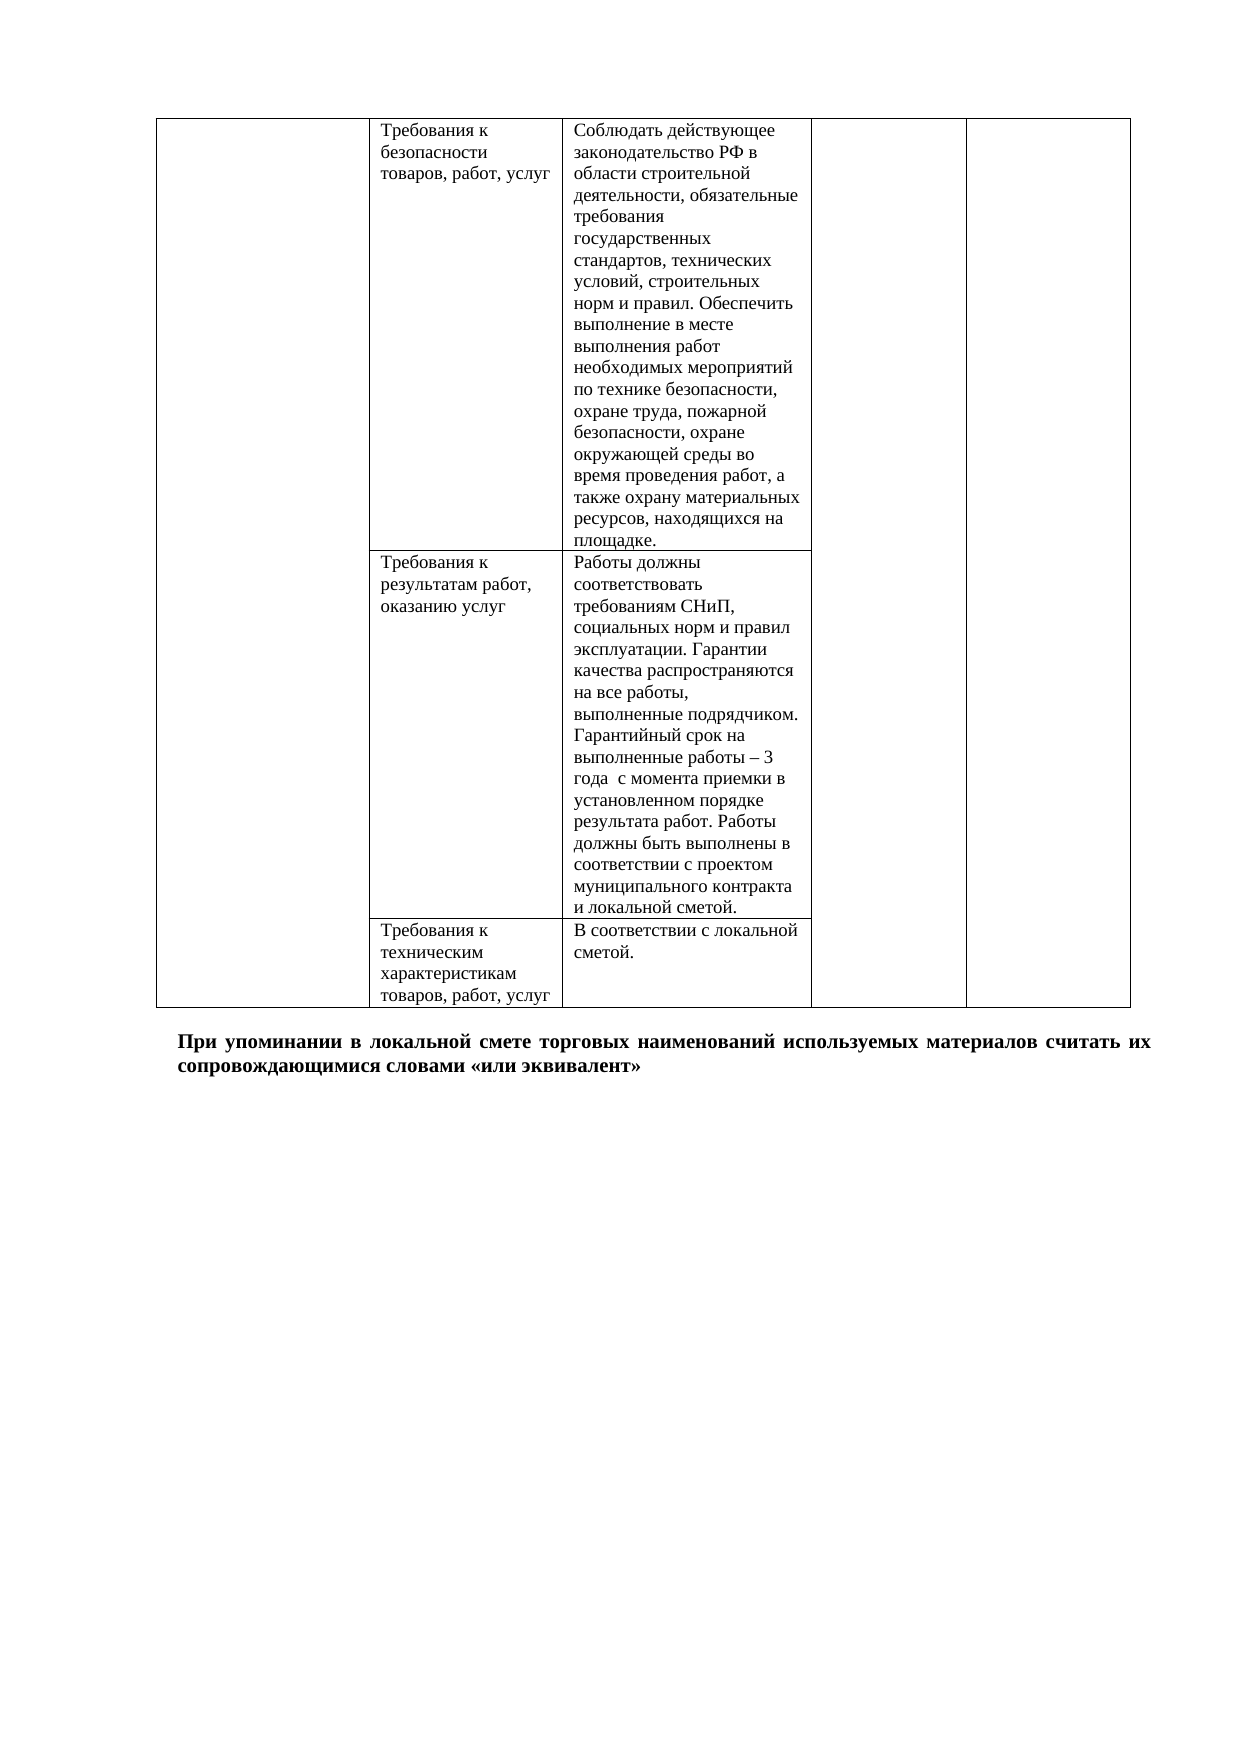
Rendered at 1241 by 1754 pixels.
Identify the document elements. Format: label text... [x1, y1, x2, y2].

table_cell В соответствии с локальной сметой. [563, 919, 811, 1007]
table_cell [967, 119, 1130, 1007]
table_cell Требования к результатам работ, оказанию услуг [370, 551, 562, 918]
text При упоминании в локальной смете торговых наименований используемых материалов считать их сопровождающимися словами «или эквивалент» [177, 1029, 1152, 1077]
table_cell Работы должны соответствовать требованиям СНиП, социальных норм и правил эксплуатации. Гарантии качества распространяются на все работы, выполненные подрядчиком. Гарантийный срок на выполненные работы – 3 года с момента приемки в установленном порядке результата работ. Работы должны быть выполнены в соответствии с проектом муниципального контракта и локальной сметой. [563, 551, 811, 918]
table_cell Соблюдать действующее законодательство РФ в области строительной деятельности, обязательные требования государственных стандартов, технических условий, строительных норм и правил. Обеспечить выполнение в месте выполнения работ необходимых мероприятий по технике безопасности, охране труда, пожарной безопасности, охране окружающей среды во время проведения работ, а также охрану материальных ресурсов, находящихся на площадке. [563, 119, 811, 550]
table_cell Требования к техническим характеристикам товаров, работ, услуг [370, 919, 562, 1007]
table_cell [157, 119, 369, 1007]
table_cell Требования к безопасности товаров, работ, услуг [370, 119, 562, 550]
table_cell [812, 119, 966, 1007]
